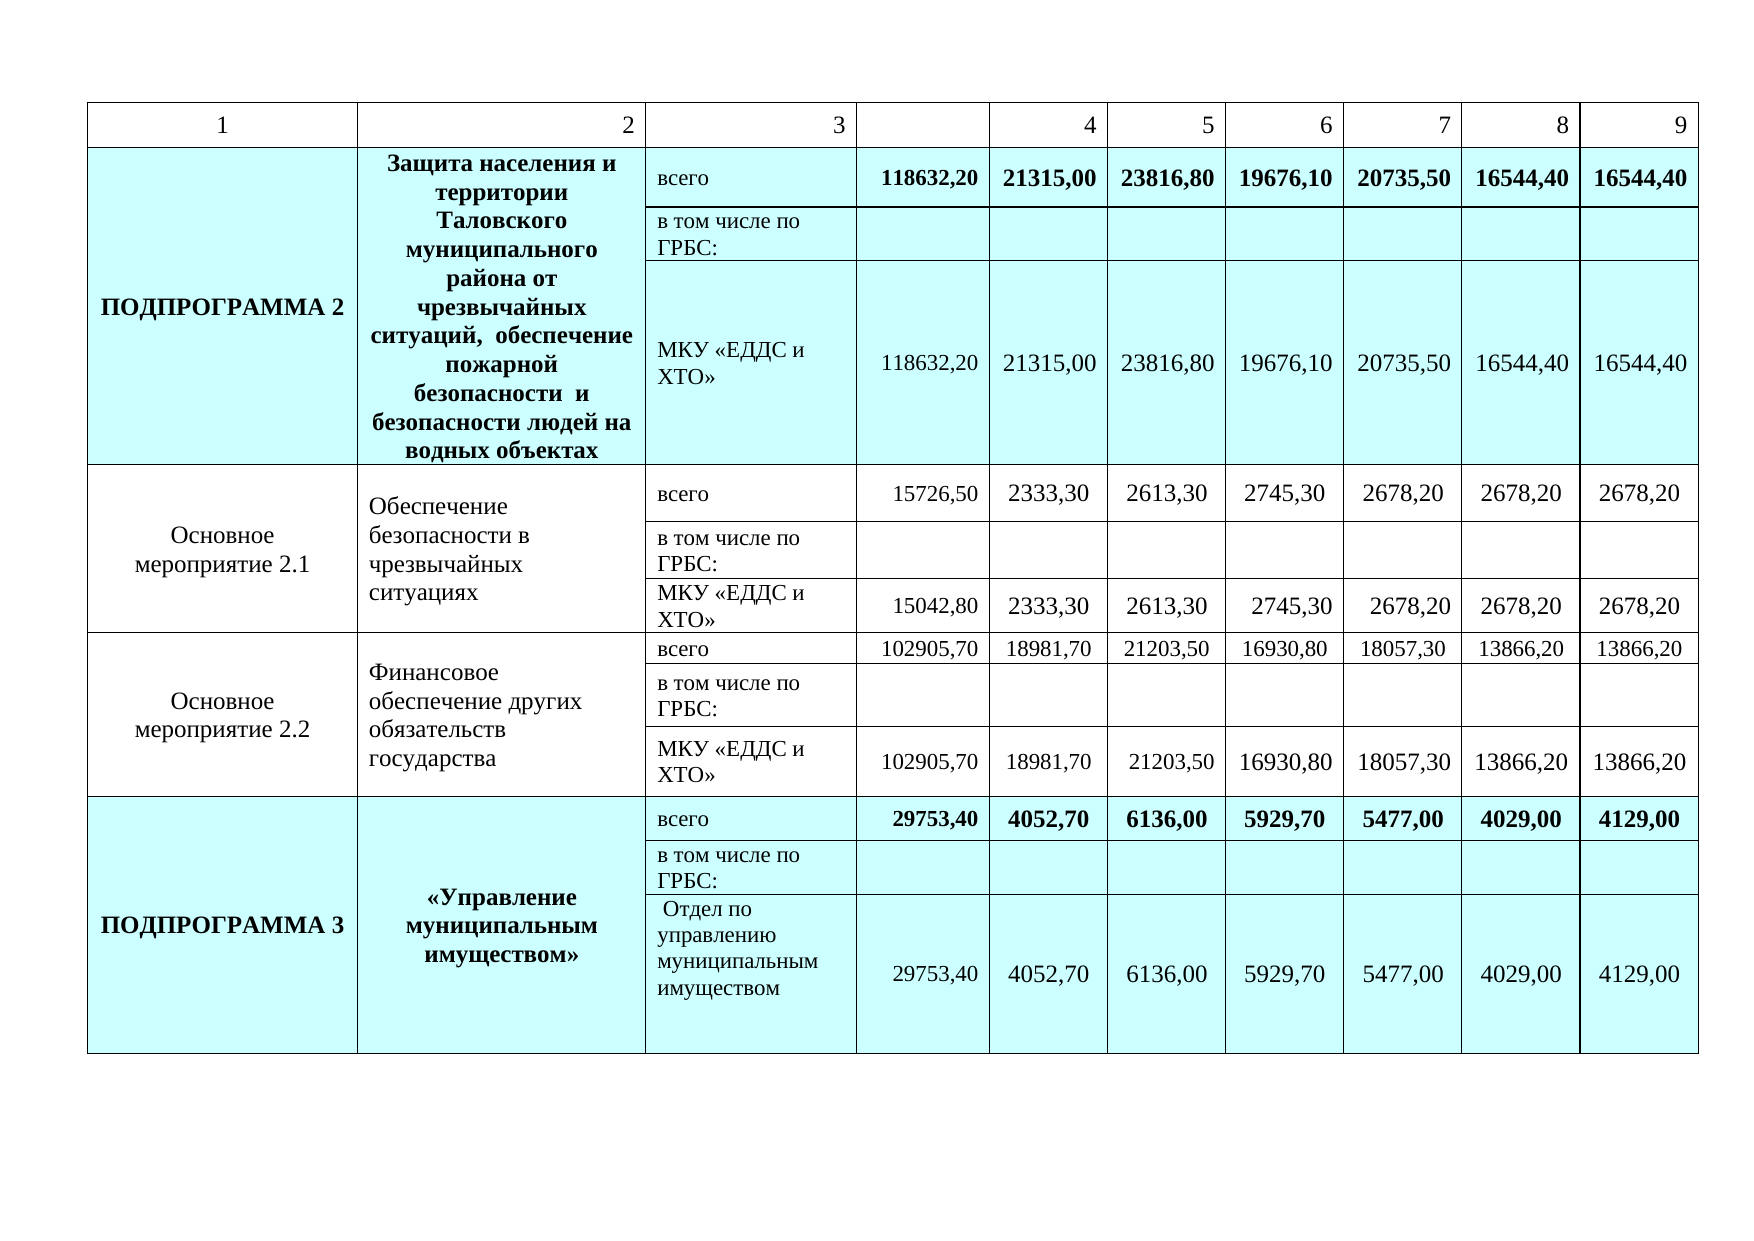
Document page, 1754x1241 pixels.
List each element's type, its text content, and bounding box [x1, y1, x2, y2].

table_cell Обеспечение безопасности в чрезвычайных ситуациях [358, 465, 645, 632]
table_cell в том числе по ГРБС: [646, 664, 856, 726]
table_cell 3 [646, 103, 856, 147]
table_cell 23816,80 [1108, 148, 1225, 206]
table_cell [1108, 841, 1225, 894]
table_cell [1581, 208, 1698, 260]
table_cell 8 [1462, 103, 1579, 147]
table_cell 15726,50 [857, 465, 989, 521]
table_cell 102905,70 [857, 633, 989, 663]
table_cell 5477,00 [1344, 797, 1461, 840]
table_cell 18981,70 [990, 633, 1107, 663]
table_cell Финансовое обеспечение других обязательств государства [358, 633, 645, 796]
table_cell 5929,70 [1226, 895, 1343, 1053]
table_cell МКУ «ЕДДС и ХТО» [646, 579, 856, 632]
table_cell [1344, 664, 1461, 726]
table_cell 20735,50 [1344, 148, 1461, 206]
table_cell 13866,20 [1462, 727, 1579, 796]
table_cell 4029,00 [1462, 797, 1579, 840]
table_cell 5 [1108, 103, 1225, 147]
table_cell 6136,00 [1108, 895, 1225, 1053]
table_cell 16930,80 [1226, 633, 1343, 663]
table_cell 2 [358, 103, 645, 147]
table_cell Основное мероприятие 2.2 [88, 633, 357, 796]
table_cell 6 [1226, 103, 1343, 147]
table_cell Защита населения и территории Таловского муниципального района от чрезвычайных ситуаций, обеспечение пожарной безопасности и безопасности людей на водных объектах [358, 148, 645, 464]
table_cell [1462, 522, 1579, 578]
table_cell 2745,30 [1226, 465, 1343, 521]
table_cell [990, 522, 1107, 578]
table_cell 2678,20 [1344, 579, 1461, 632]
table_cell [857, 522, 989, 578]
table_cell 13866,20 [1581, 633, 1698, 663]
table_cell 29753,40 [857, 895, 989, 1053]
table_cell ПОДПРОГРАММА 2 [88, 148, 357, 464]
table_cell 16544,40 [1462, 148, 1579, 206]
table_cell 2745,30 [1226, 579, 1343, 632]
table_cell в том числе по ГРБС: [646, 841, 856, 894]
table_cell 18057,30 [1344, 633, 1461, 663]
table_cell [1344, 522, 1461, 578]
table_cell [1108, 522, 1225, 578]
table_cell [1462, 208, 1579, 260]
table_cell 118632,20 [857, 148, 989, 206]
table_cell [1108, 664, 1225, 726]
table_cell [1581, 664, 1698, 726]
table_cell 13866,20 [1581, 727, 1698, 796]
table_cell 16544,40 [1581, 148, 1698, 206]
table_cell 2678,20 [1581, 579, 1698, 632]
table_cell 18981,70 [990, 727, 1107, 796]
table_cell 9 [1581, 103, 1698, 147]
table_cell [1581, 841, 1698, 894]
table_cell 4052,70 [990, 797, 1107, 840]
table_cell 1 [88, 103, 357, 147]
table_cell [857, 208, 989, 260]
table_cell 4 [990, 103, 1107, 147]
table_cell 5477,00 [1344, 895, 1461, 1053]
table_cell 4052,70 [990, 895, 1107, 1053]
table_cell 16544,40 [1462, 261, 1579, 464]
table_cell 2678,20 [1462, 465, 1579, 521]
table_cell 118632,20 [857, 261, 989, 464]
table_cell 19676,10 [1226, 148, 1343, 206]
table_cell 7 [1344, 103, 1461, 147]
table_cell [1226, 841, 1343, 894]
table_cell 2333,30 [990, 465, 1107, 521]
table_cell 23816,80 [1108, 261, 1225, 464]
table_cell 4129,00 [1581, 797, 1698, 840]
table_cell [1462, 841, 1579, 894]
table_cell Основное мероприятие 2.1 [88, 465, 357, 632]
table_cell [1226, 208, 1343, 260]
table_cell 13866,20 [1462, 633, 1579, 663]
table_cell 19676,10 [1226, 261, 1343, 464]
table_cell в том числе по ГРБС: [646, 522, 856, 578]
table_cell [1108, 208, 1225, 260]
table_cell [857, 103, 989, 147]
table_cell 21203,50 [1108, 633, 1225, 663]
table_cell 29753,40 [857, 797, 989, 840]
table_cell 2613,30 [1108, 579, 1225, 632]
table_cell всего [646, 797, 856, 840]
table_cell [646, 895, 856, 1053]
table_cell 5929,70 [1226, 797, 1343, 840]
table_cell ПОДПРОГРАММА 3 [88, 797, 357, 1053]
table_cell «Управление муниципальным имуществом» [358, 797, 645, 1053]
table_cell МКУ «ЕДДС и ХТО» [646, 727, 856, 796]
table_cell [857, 664, 989, 726]
table_cell 16930,80 [1226, 727, 1343, 796]
table_cell 18057,30 [1344, 727, 1461, 796]
table_cell 6136,00 [1108, 797, 1225, 840]
table_cell 21315,00 [990, 148, 1107, 206]
table_cell 4129,00 [1581, 895, 1698, 1053]
table_cell 21315,00 [990, 261, 1107, 464]
table_cell [1344, 208, 1461, 260]
table_cell [1462, 664, 1579, 726]
table_cell [1226, 664, 1343, 726]
table_cell всего [646, 148, 856, 206]
table_cell 16544,40 [1581, 261, 1698, 464]
table_cell 4029,00 [1462, 895, 1579, 1053]
table_cell 2333,30 [990, 579, 1107, 632]
table_cell 2678,20 [1344, 465, 1461, 521]
table_cell [990, 841, 1107, 894]
table_cell [1344, 841, 1461, 894]
table_cell [990, 664, 1107, 726]
table_cell 2678,20 [1581, 465, 1698, 521]
table_cell [1226, 522, 1343, 578]
table_cell [1581, 522, 1698, 578]
table_cell 20735,50 [1344, 261, 1461, 464]
table_cell 102905,70 [857, 727, 989, 796]
table_cell всего [646, 465, 856, 521]
table_cell 21203,50 [1108, 727, 1225, 796]
table_cell [990, 208, 1107, 260]
table_cell МКУ «ЕДДС и ХТО» [646, 261, 856, 464]
table_cell всего [646, 633, 856, 663]
table_cell 2613,30 [1108, 465, 1225, 521]
table_cell в том числе по ГРБС: [646, 208, 856, 260]
table_cell 2678,20 [1462, 579, 1579, 632]
table_cell 15042,80 [857, 579, 989, 632]
table_cell [857, 841, 989, 894]
